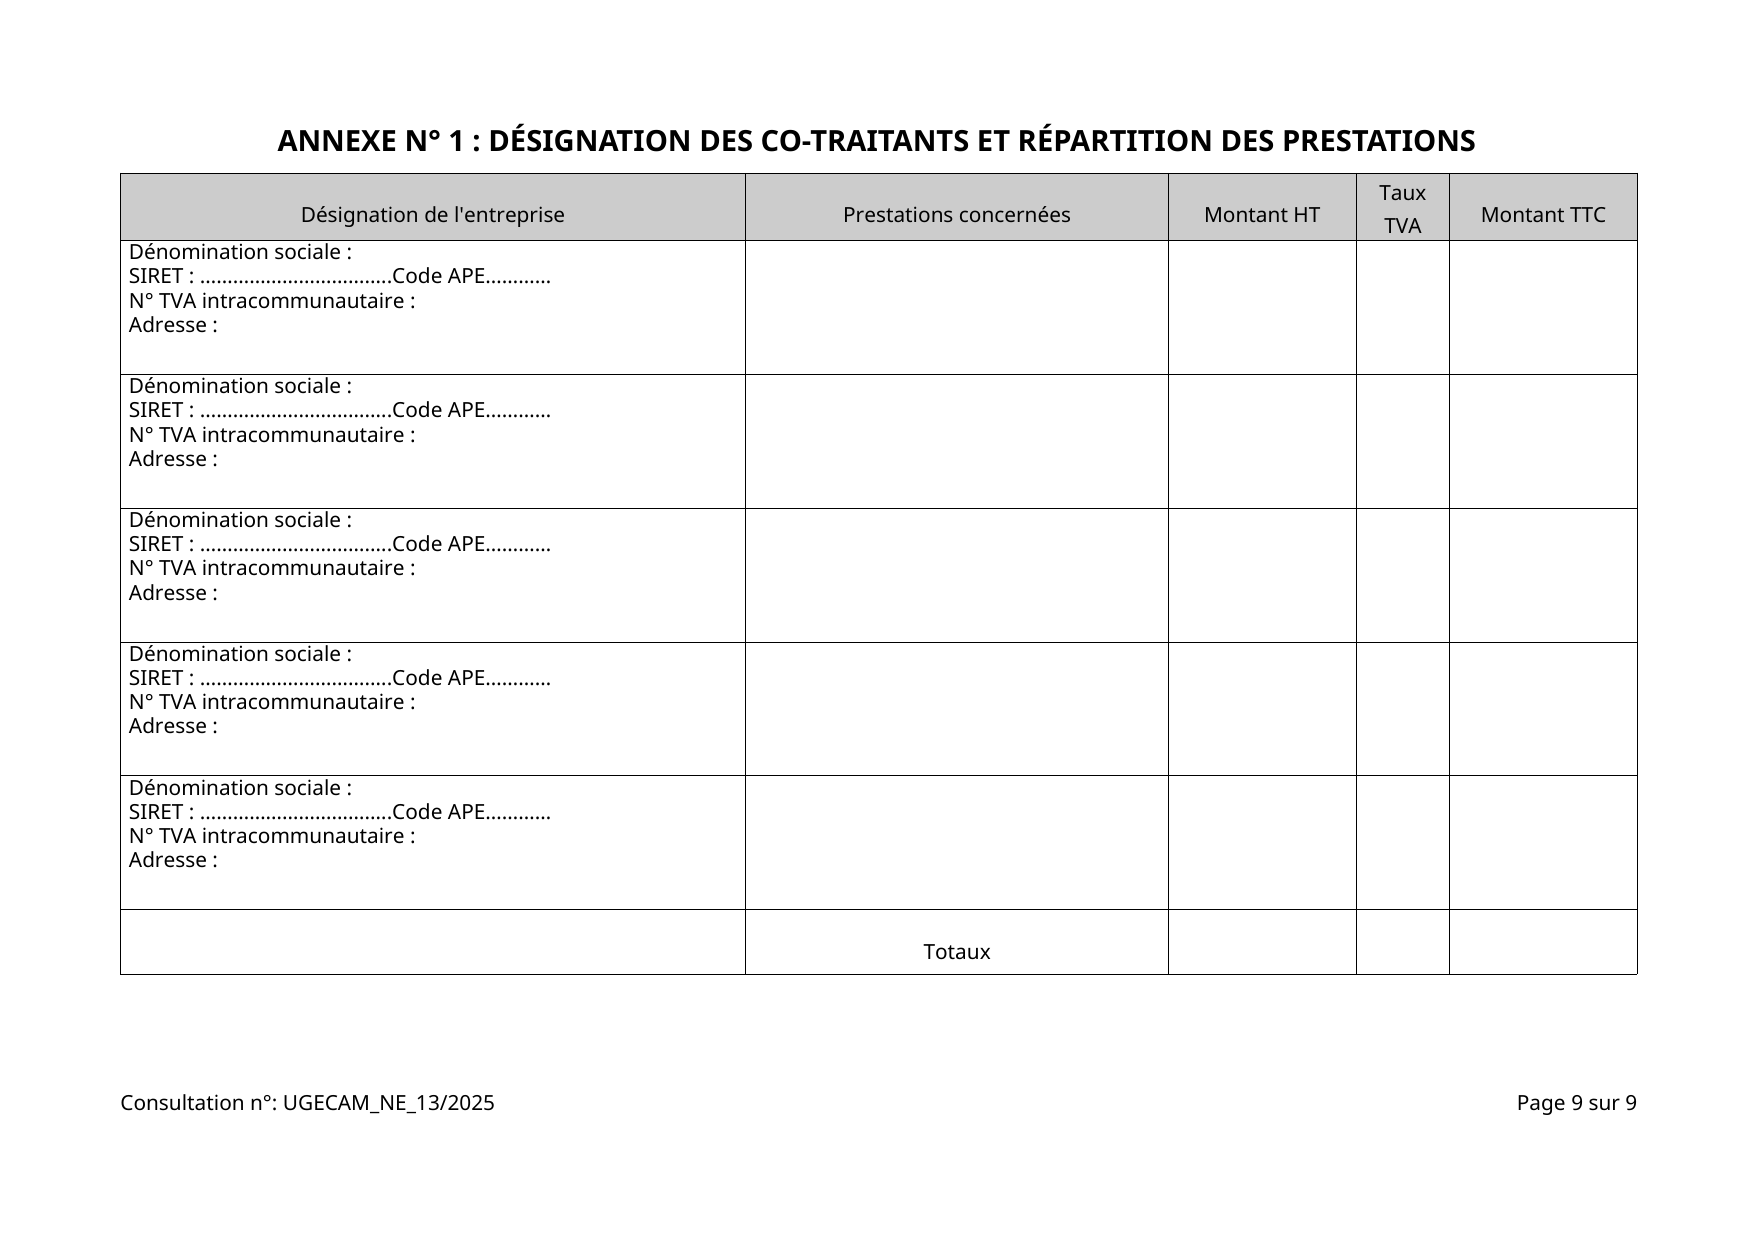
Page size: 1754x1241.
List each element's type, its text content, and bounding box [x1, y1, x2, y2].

table_cell [1357, 241, 1449, 374]
table_cell [746, 241, 1168, 374]
table_cell [1357, 509, 1449, 642]
table_cell [1450, 776, 1637, 909]
table_cell [1169, 509, 1356, 642]
subtitle ANNEXE N° 1 : DÉSIGNATION DES CO-TRAITANTS ET RÉPARTITION DES PRESTATIONS [118, 120, 1636, 160]
table_cell [746, 643, 1168, 775]
table_cell Dénomination sociale : SIRET : ………………………….….Code APE………… N° TVA intracommunautaire : Adresse : [121, 375, 745, 508]
table_cell [1357, 910, 1449, 974]
table_cell [1357, 375, 1449, 508]
table_header Montant TTC [1450, 174, 1637, 240]
table_header Montant HT [1169, 174, 1356, 240]
table_header Prestations concernées [746, 174, 1168, 240]
table_cell [1450, 910, 1637, 974]
table_cell [1169, 910, 1356, 974]
table_cell [121, 910, 745, 974]
table_cell [1169, 643, 1356, 775]
table_cell Totaux [746, 910, 1168, 974]
table_header Taux TVA [1357, 174, 1449, 240]
table_cell [1357, 776, 1449, 909]
table_header Désignation de l'entreprise [121, 174, 745, 240]
table_cell [1450, 375, 1637, 508]
table_cell [1357, 643, 1449, 775]
table_cell Dénomination sociale : SIRET : ………………………….….Code APE………… N° TVA intracommunautaire : Adresse : [121, 776, 745, 909]
table_cell Dénomination sociale : SIRET : ………………………….….Code APE………… N° TVA intracommunautaire : Adresse : [121, 509, 745, 642]
table_cell [1450, 241, 1637, 374]
table_cell [1169, 375, 1356, 508]
table_cell [1169, 241, 1356, 374]
table_cell [1450, 509, 1637, 642]
table_cell [746, 776, 1168, 909]
table_cell [746, 509, 1168, 642]
table_cell [1169, 776, 1356, 909]
table_cell Dénomination sociale : SIRET : ………………………….….Code APE………… N° TVA intracommunautaire : Adresse : [121, 241, 745, 374]
table_cell Dénomination sociale : SIRET : ………………………….….Code APE………… N° TVA intracommunautaire : Adresse : [121, 643, 745, 775]
table_cell [1450, 643, 1637, 775]
table_cell [746, 375, 1168, 508]
